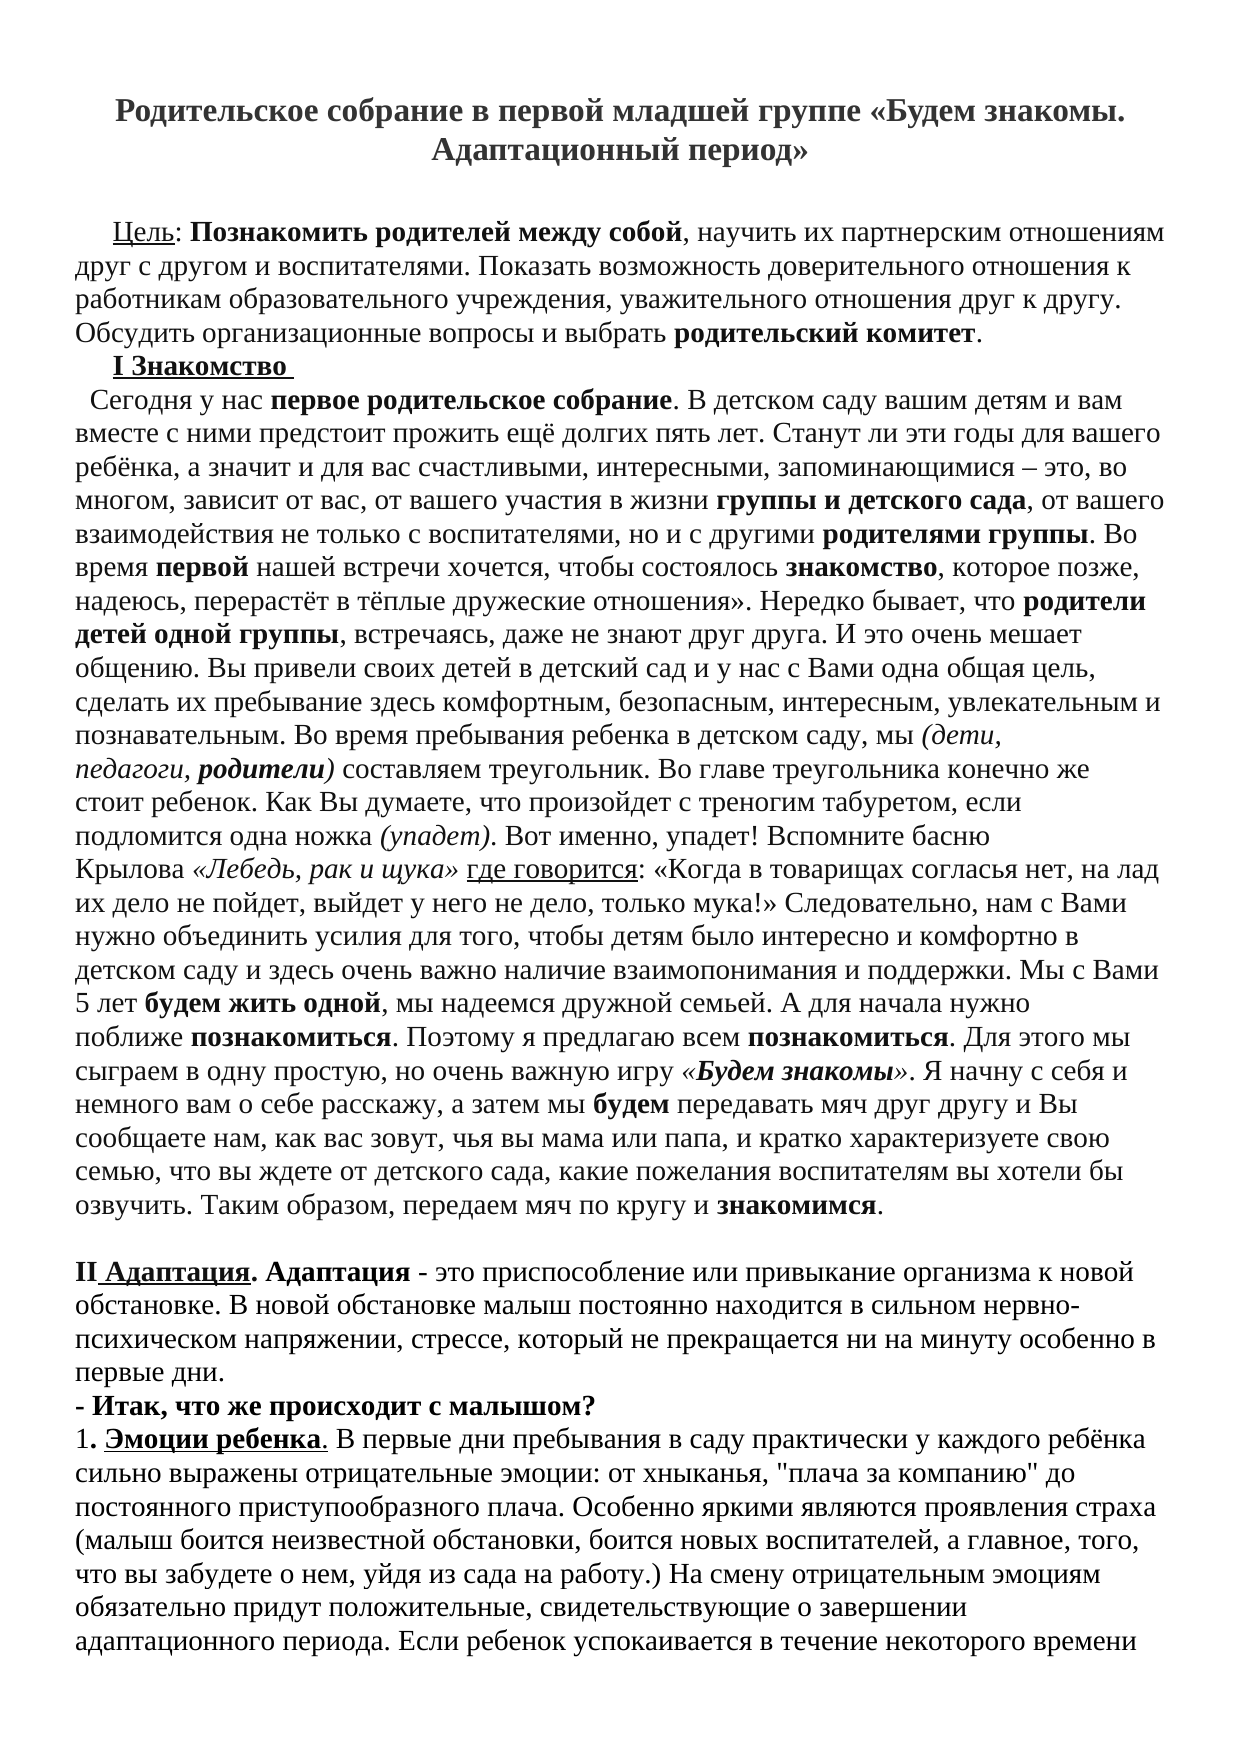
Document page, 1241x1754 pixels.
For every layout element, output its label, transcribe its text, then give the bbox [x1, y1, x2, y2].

text Сегодня у нас первое родительское собрание. В детском саду вашим детям и вам вместе с ними предстоит прожить ещё долгих пять лет. Станут ли эти годы для вашего ребёнка, а значит и для вас счастливыми, интересными, запоминающимися – это, во многом, зависит от вас, от вашего участия в жизни группы и детского сада, от вашего взаимодействия не только с воспитателями, но и с другими родителями группы. Во время первой нашей встречи хочется, чтобы состоялось знакомство, которое позже, надеюсь, перерастёт в тёплые дружеские отношения». Нередко бывает, что родители детей одной группы, встречаясь, даже не знают друг друга. И это очень мешает общению. Вы привели своих детей в детский сад и у нас с Вами одна общая цель, сделать их пребывание здесь комфортным, безопасным, интересным, увлекательным и познавательным. Во время пребывания ребенка в детском саду, мы (дети, педагоги, родители) составляем треугольник. Во главе треугольника конечно же стоит ребенок. Как Вы думаете, что произойдет с треногим табуретом, если подломится одна ножка (упадет). Вот именно, упадет! Вспомните басню Крылова «Лебедь, рак и щука» где говорится: «Когда в товарищах согласья нет, на лад их дело не пойдет, выйдет у него не дело, только мука!» Следовательно, нам с Вами нужно объединить усилия для того, чтобы детям было интересно и комфортно в детском саду и здесь очень важно наличие взаимопонимания и поддержки. Мы с Вами 5 лет будем жить одной, мы надеемся дружной семьей. А для начала нужно поближе познакомиться. Поэтому я предлагаю всем познакомиться. Для этого мы сыграем в одну простую, но очень важную игру «Будем знакомы». Я начну с себя и немного вам о себе расскажу, а затем мы будем передавать мяч друг другу и Вы сообщаете нам, как вас зовут, чья вы мама или папа, и кратко характеризуете свою семью, что вы ждете от детского сада, какие пожелания воспитателям вы хотели бы озвучить. Таким образом, передаем мяч по кругу и знакомимся. [75, 382, 1165, 1220]
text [75, 1254, 1165, 1656]
text I Знакомство [75, 348, 1165, 382]
text Цель: Познакомить родителей между собой, научить их партнерским отношениям друг с другом и воспитателями. Показать возможность доверительного отношения к работникам образовательного учреждения, уважительного отношения друг к другу. Обсудить организационные вопросы и выбрать родительский комитет. [75, 214, 1165, 348]
text Родительское собрание в первой младшей группе «Будем знакомы. Адаптационный период» [75, 91, 1165, 167]
